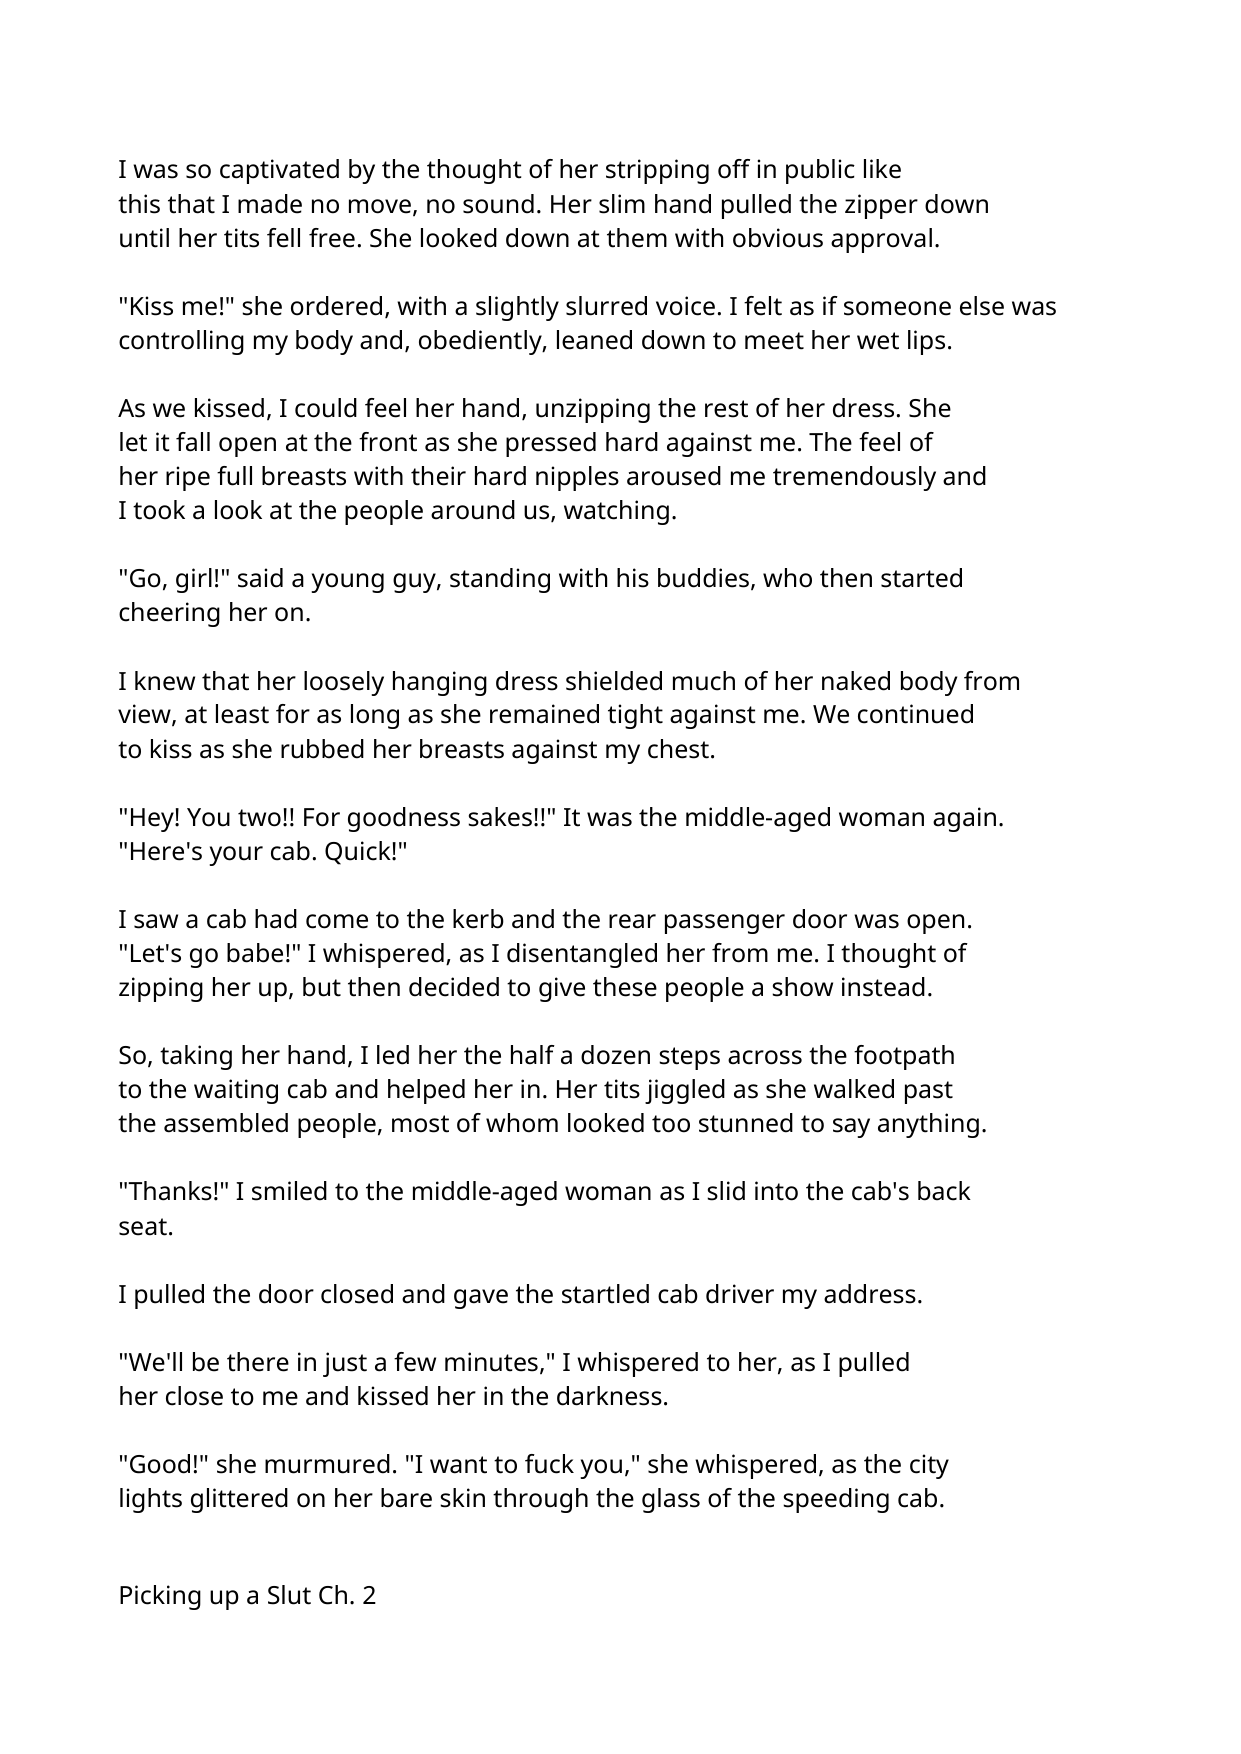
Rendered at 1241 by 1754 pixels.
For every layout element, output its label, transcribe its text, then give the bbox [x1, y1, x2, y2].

text I pulled the door closed and gave the startled cab driver my address. [118, 1276, 1122, 1310]
text "Good!" she murmured. "I want to fuck you," she whispered, as the city [118, 1447, 1122, 1481]
text As we kissed, I could feel her hand, unzipping the rest of her dress. She [118, 391, 1122, 425]
text to kiss as she rubbed her breasts against my chest. [118, 731, 1122, 765]
text the assembled people, most of whom looked too stunned to say anything. [118, 1106, 1122, 1140]
text Picking up a Slut Ch. 2 [118, 1577, 1122, 1612]
text I saw a cab had come to the kerb and the rear passenger door was open. [118, 902, 1122, 936]
text this that I made no move, no sound. Her slim hand pulled the zipper down [118, 186, 1122, 220]
text her close to me and kissed her in the darkness. [118, 1378, 1122, 1412]
text to the waiting cab and helped her in. Her tits jiggled as she walked past [118, 1072, 1122, 1106]
text "Let's go babe!" I whispered, as I disentangled her from me. I thought of [118, 936, 1122, 970]
text seat. [118, 1208, 1122, 1242]
text zipping her up, but then decided to give these people a show instead. [118, 970, 1122, 1004]
text until her tits fell free. She looked down at them with obvious approval. [118, 220, 1122, 254]
text "We'll be there in just a few minutes," I whispered to her, as I pulled [118, 1344, 1122, 1378]
text "Here's your cab. Quick!" [118, 833, 1122, 867]
text her ripe full breasts with their hard nipples aroused me tremendously and [118, 459, 1122, 493]
text So, taking her hand, I led her the half a dozen steps across the footpath [118, 1038, 1122, 1072]
text "Go, girl!" said a young guy, standing with his buddies, who then started [118, 561, 1122, 595]
text I knew that her loosely hanging dress shielded much of her naked body from [118, 663, 1122, 697]
text cheering her on. [118, 595, 1122, 629]
text lights glittered on her bare skin through the glass of the speeding cab. [118, 1481, 1122, 1515]
text "Kiss me!" she ordered, with a slightly slurred voice. I felt as if someone else was controlling my body and, obediently, leaned down to meet her wet lips. [118, 288, 1122, 357]
text let it fall open at the front as she pressed hard against me. The feel of [118, 425, 1122, 459]
text "Hey! You two!! For goodness sakes!!" It was the middle-aged woman again. [118, 799, 1122, 833]
text view, at least for as long as she remained tight against me. We continued [118, 697, 1122, 731]
text I was so captivated by the thought of her stripping off in public like [118, 152, 1122, 186]
text I took a look at the people around us, watching. [118, 493, 1122, 527]
text "Thanks!" I smiled to the middle-aged woman as I slid into the cab's back [118, 1174, 1122, 1208]
